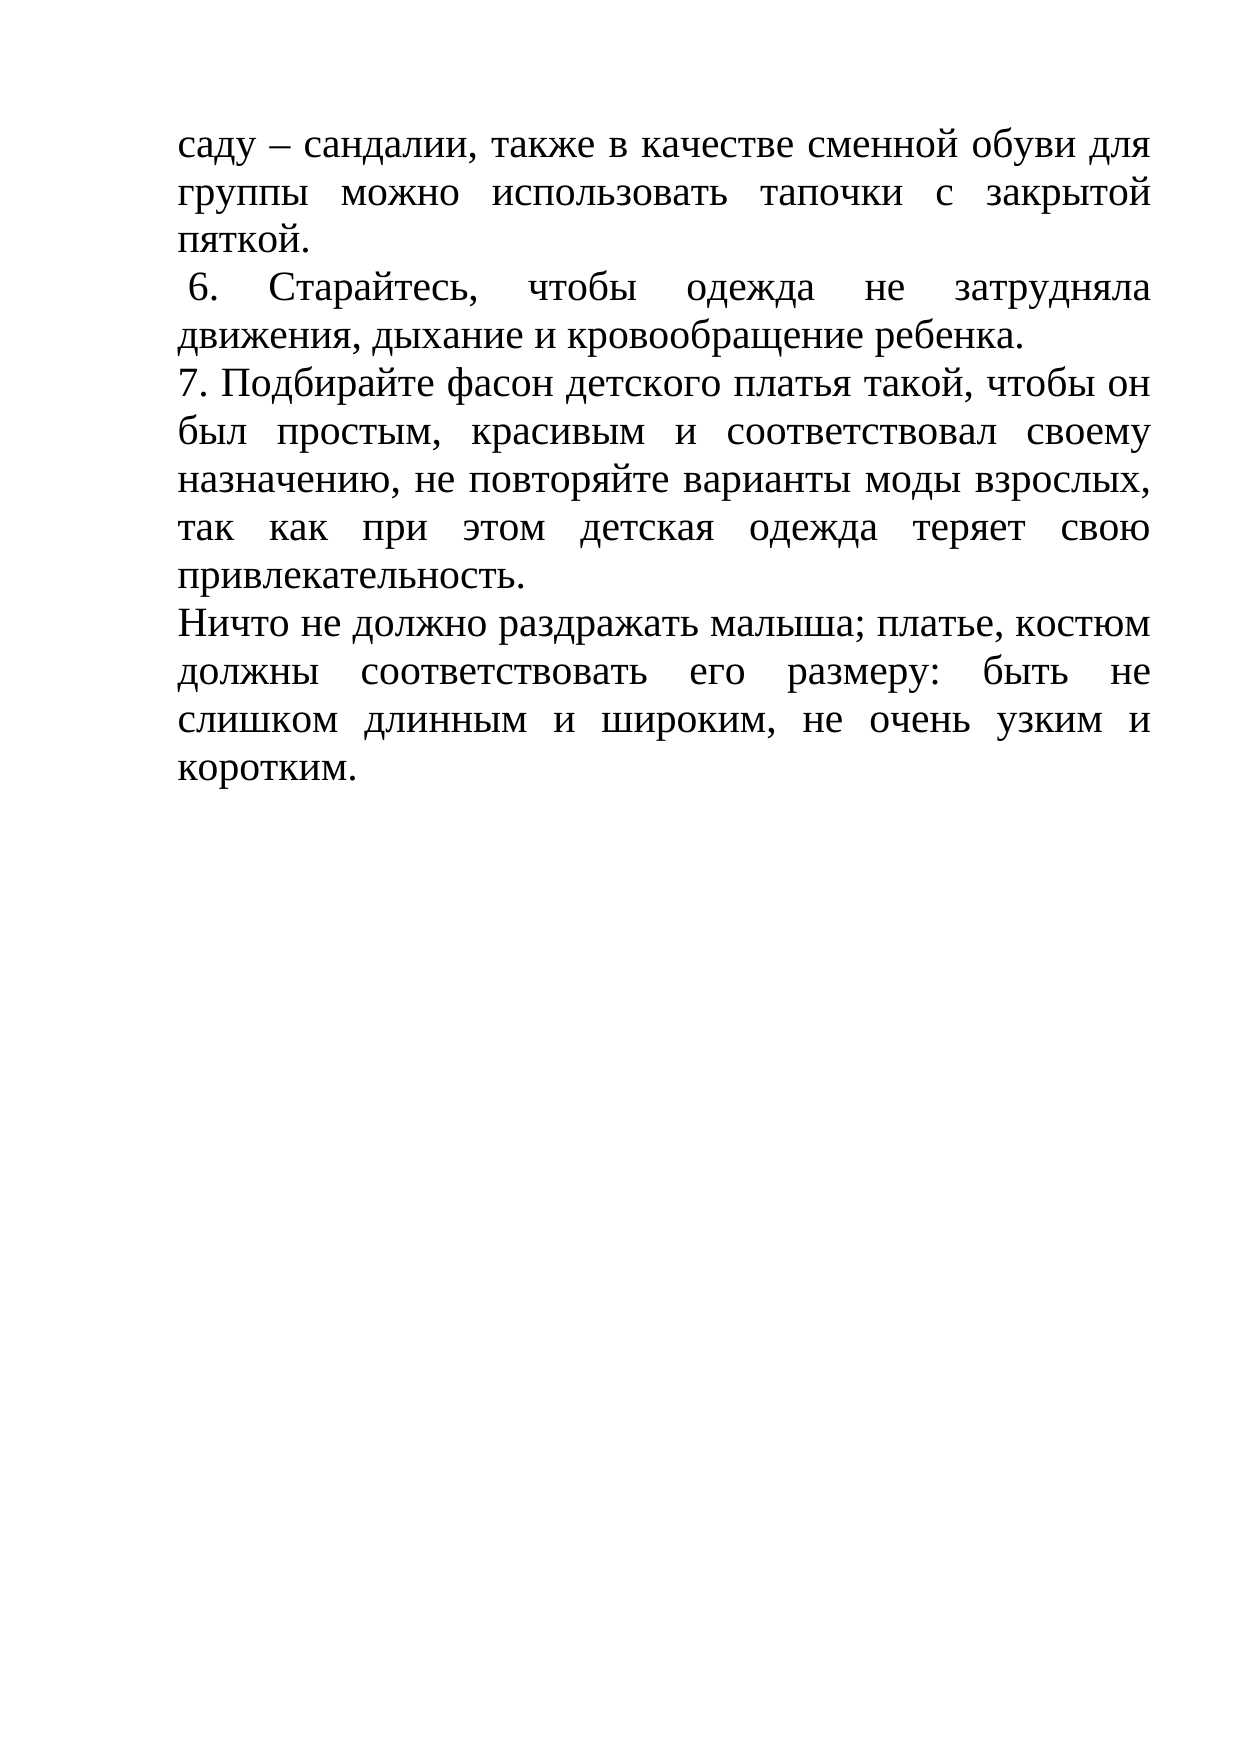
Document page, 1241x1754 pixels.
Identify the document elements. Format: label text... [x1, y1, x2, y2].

text 6. Старайтесь, чтобы одежда не затрудняла движения, дыхание и кровообращение ребенка. [177, 262, 1152, 358]
text 7. Подбирайте фасон детского платья такой, чтобы он был простым, красивым и соответствовал своему назначению, не повторяйте варианты моды взрослых, так как при этом детская одежда теряет свою привлекательность. [177, 358, 1152, 597]
text Ничто не должно раздражать малыша; платье, костюм должны соответствовать его размеру: быть не слишком длинным и широким, не очень узким и коротким. [177, 597, 1152, 789]
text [177, 118, 1152, 262]
